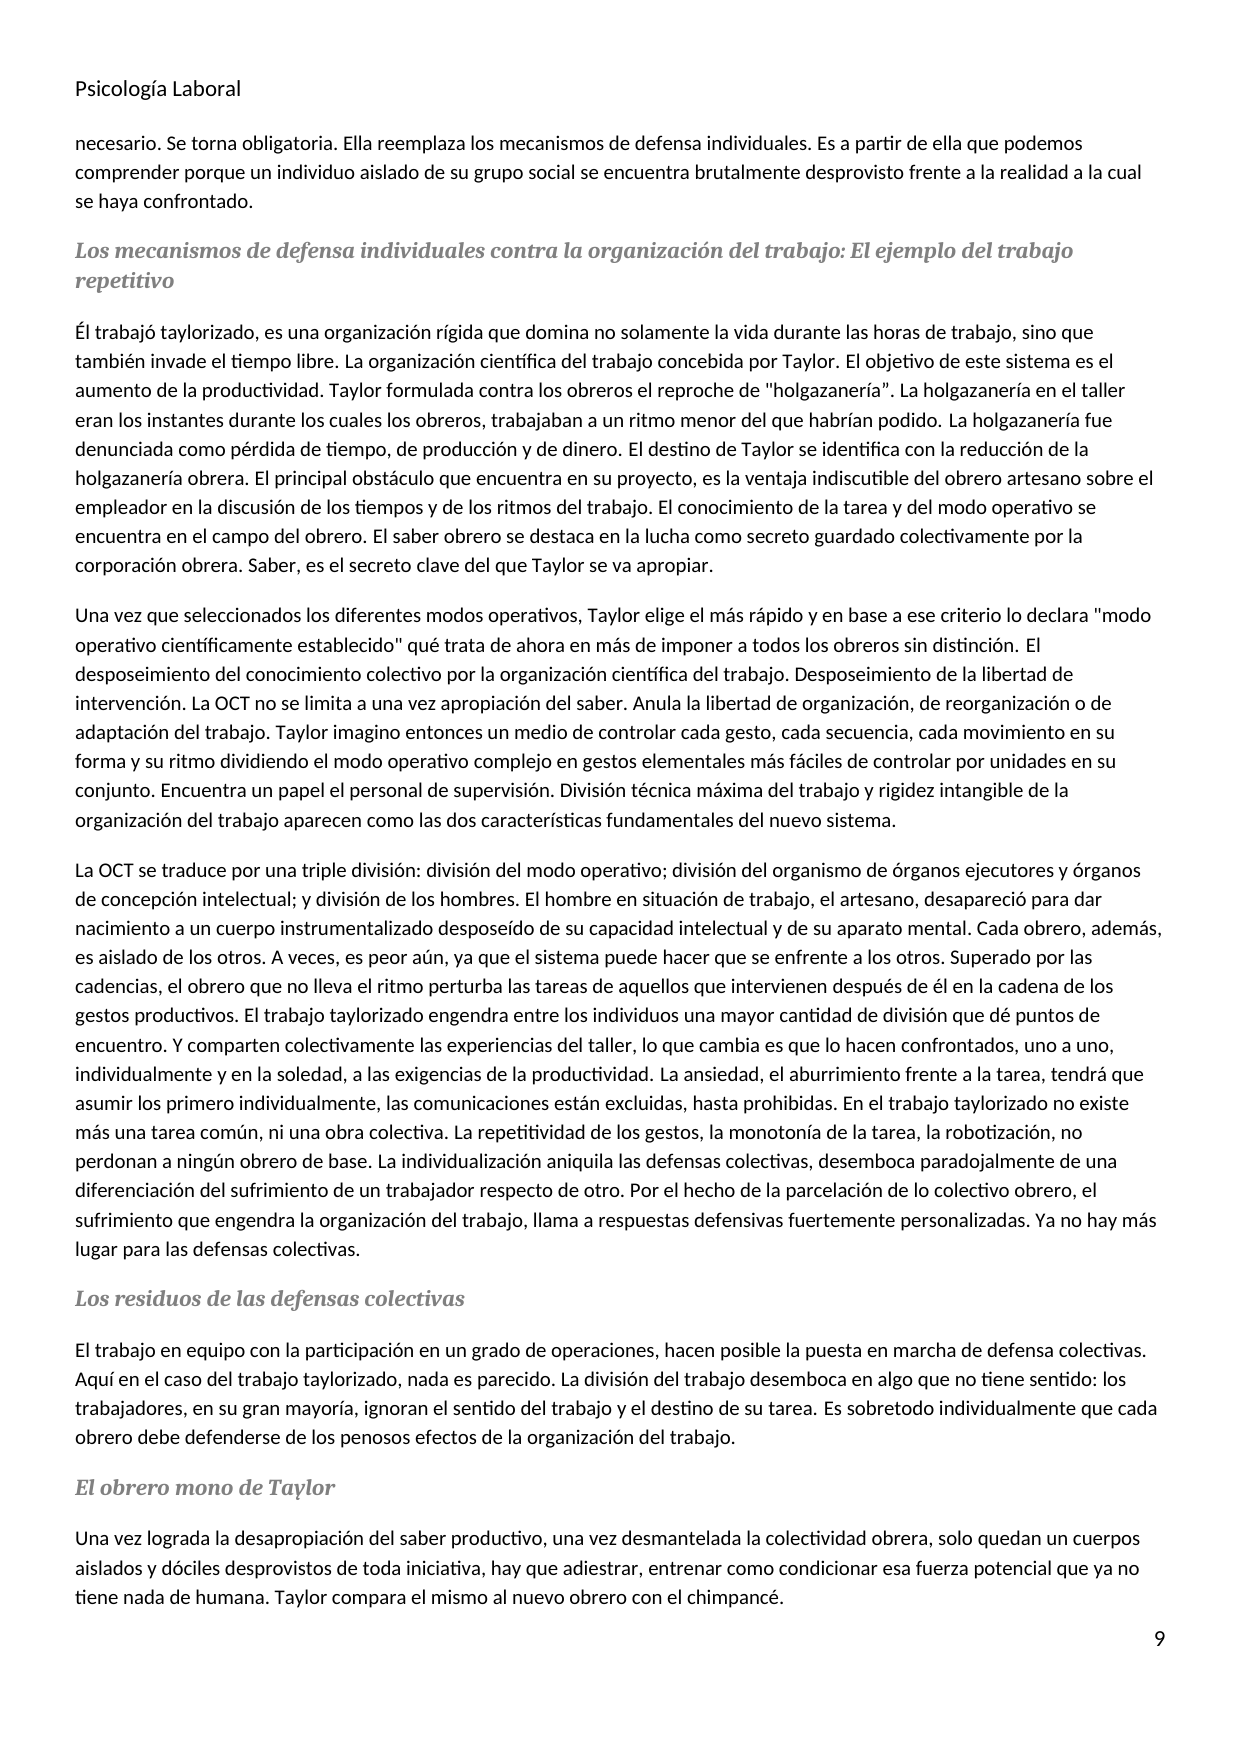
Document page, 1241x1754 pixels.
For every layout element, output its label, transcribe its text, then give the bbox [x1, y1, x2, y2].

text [75, 130, 1165, 213]
subtitle Los mecanismos de defensa individuales contra la organización del trabajo: El ejemplo del trabajo repetitivo [75, 238, 1165, 295]
subtitle Los residuos de las defensas colectivas [75, 1286, 1165, 1312]
text Una vez lograda la desapropiación del saber productivo, una vez desmantelada la colectividad obrera, solo quedan un cuerpos aislados y dóciles desprovistos de toda iniciativa, hay que adiestrar, entrenar como condicionar esa fuerza potencial que ya no tiene nada de humana. Taylor compara el mismo al nuevo obrero con el chimpancé. [75, 1526, 1165, 1609]
text La OCT se traduce por una triple división: división del modo operativo; división del organismo de órganos ejecutores y órganos de concepción intelectual; y división de los hombres. El hombre en situación de trabajo, el artesano, desapareció para dar nacimiento a un cuerpo instrumentalizado desposeído de su capacidad intelectual y de su aparato mental. Cada obrero, además, es aislado de los otros. A veces, es peor aún, ya que el sistema puede hacer que se enfrente a los otros. Superado por las cadencias, el obrero que no lleva el ritmo perturba las tareas de aquellos que intervienen después de él en la cadena de los gestos productivos. El trabajo taylorizado engendra entre los individuos una mayor cantidad de división que dé puntos de encuentro. Y comparten colectivamente las experiencias del taller, lo que cambia es que lo hacen confrontados, uno a uno, individualmente y en la soledad, a las exigencias de la productividad. La ansiedad, el aburrimiento frente a la tarea, tendrá que asumir los primero individualmente, las comunicaciones están excluidas, hasta prohibidas. En el trabajo taylorizado no existe más una tarea común, ni una obra colectiva. La repetitividad de los gestos, la monotonía de la tarea, la robotización, no perdonan a ningún obrero de base. La individualización aniquila las defensas colectivas, desemboca paradojalmente de una diferenciación del sufrimiento de un trabajador respecto de otro. Por el hecho de la parcelación de lo colectivo obrero, el sufrimiento que engendra la organización del trabajo, llama a respuestas defensivas fuertemente personalizadas. Ya no hay más lugar para las defensas colectivas. [75, 857, 1165, 1261]
text El trabajo en equipo con la participación en un grado de operaciones, hacen posible la puesta en marcha de defensa colectivas. Aquí en el caso del trabajo taylorizado, nada es parecido. La división del trabajo desemboca en algo que no tiene sentido: los trabajadores, en su gran mayoría, ignoran el sentido del trabajo y el destino de su tarea. Es sobretodo individualmente que cada obrero debe defenderse de los penosos efectos de la organización del trabajo. [75, 1337, 1165, 1450]
text Él trabajó taylorizado, es una organización rígida que domina no solamente la vida durante las horas de trabajo, sino que también invade el tiempo libre. La organización científica del trabajo concebida por Taylor. El objetivo de este sistema es el aumento de la productividad. Taylor formulada contra los obreros el reproche de "holgazanería”. La holgazanería en el taller eran los instantes durante los cuales los obreros, trabajaban a un ritmo menor del que habrían podido. La holgazanería fue denunciada como pérdida de tiempo, de producción y de dinero. El destino de Taylor se identifica con la reducción de la holgazanería obrera. El principal obstáculo que encuentra en su proyecto, es la ventaja indiscutible del obrero artesano sobre el empleador en la discusión de los tiempos y de los ritmos del trabajo. El conocimiento de la tarea y del modo operativo se encuentra en el campo del obrero. El saber obrero se destaca en la lucha como secreto guardado colectivamente por la corporación obrera. Saber, es el secreto clave del que Taylor se va apropiar. [75, 319, 1165, 578]
subtitle El obrero mono de Taylor [75, 1474, 1165, 1501]
text Una vez que seleccionados los diferentes modos operativos, Taylor elige el más rápido y en base a ese criterio lo declara "modo operativo científicamente establecido" qué trata de ahora en más de imponer a todos los obreros sin distinción. El desposeimiento del conocimiento colectivo por la organización científica del trabajo. Desposeimiento de la libertad de intervención. La OCT no se limita a una vez apropiación del saber. Anula la libertad de organización, de reorganización o de adaptación del trabajo. Taylor imagino entonces un medio de controlar cada gesto, cada secuencia, cada movimiento en su forma y su ritmo dividiendo el modo operativo complejo en gestos elementales más fáciles de controlar por unidades en su conjunto. Encuentra un papel el personal de supervisión. División técnica máxima del trabajo y rigidez intangible de la organización del trabajo aparecen como las dos características fundamentales del nuevo sistema. [75, 603, 1165, 832]
